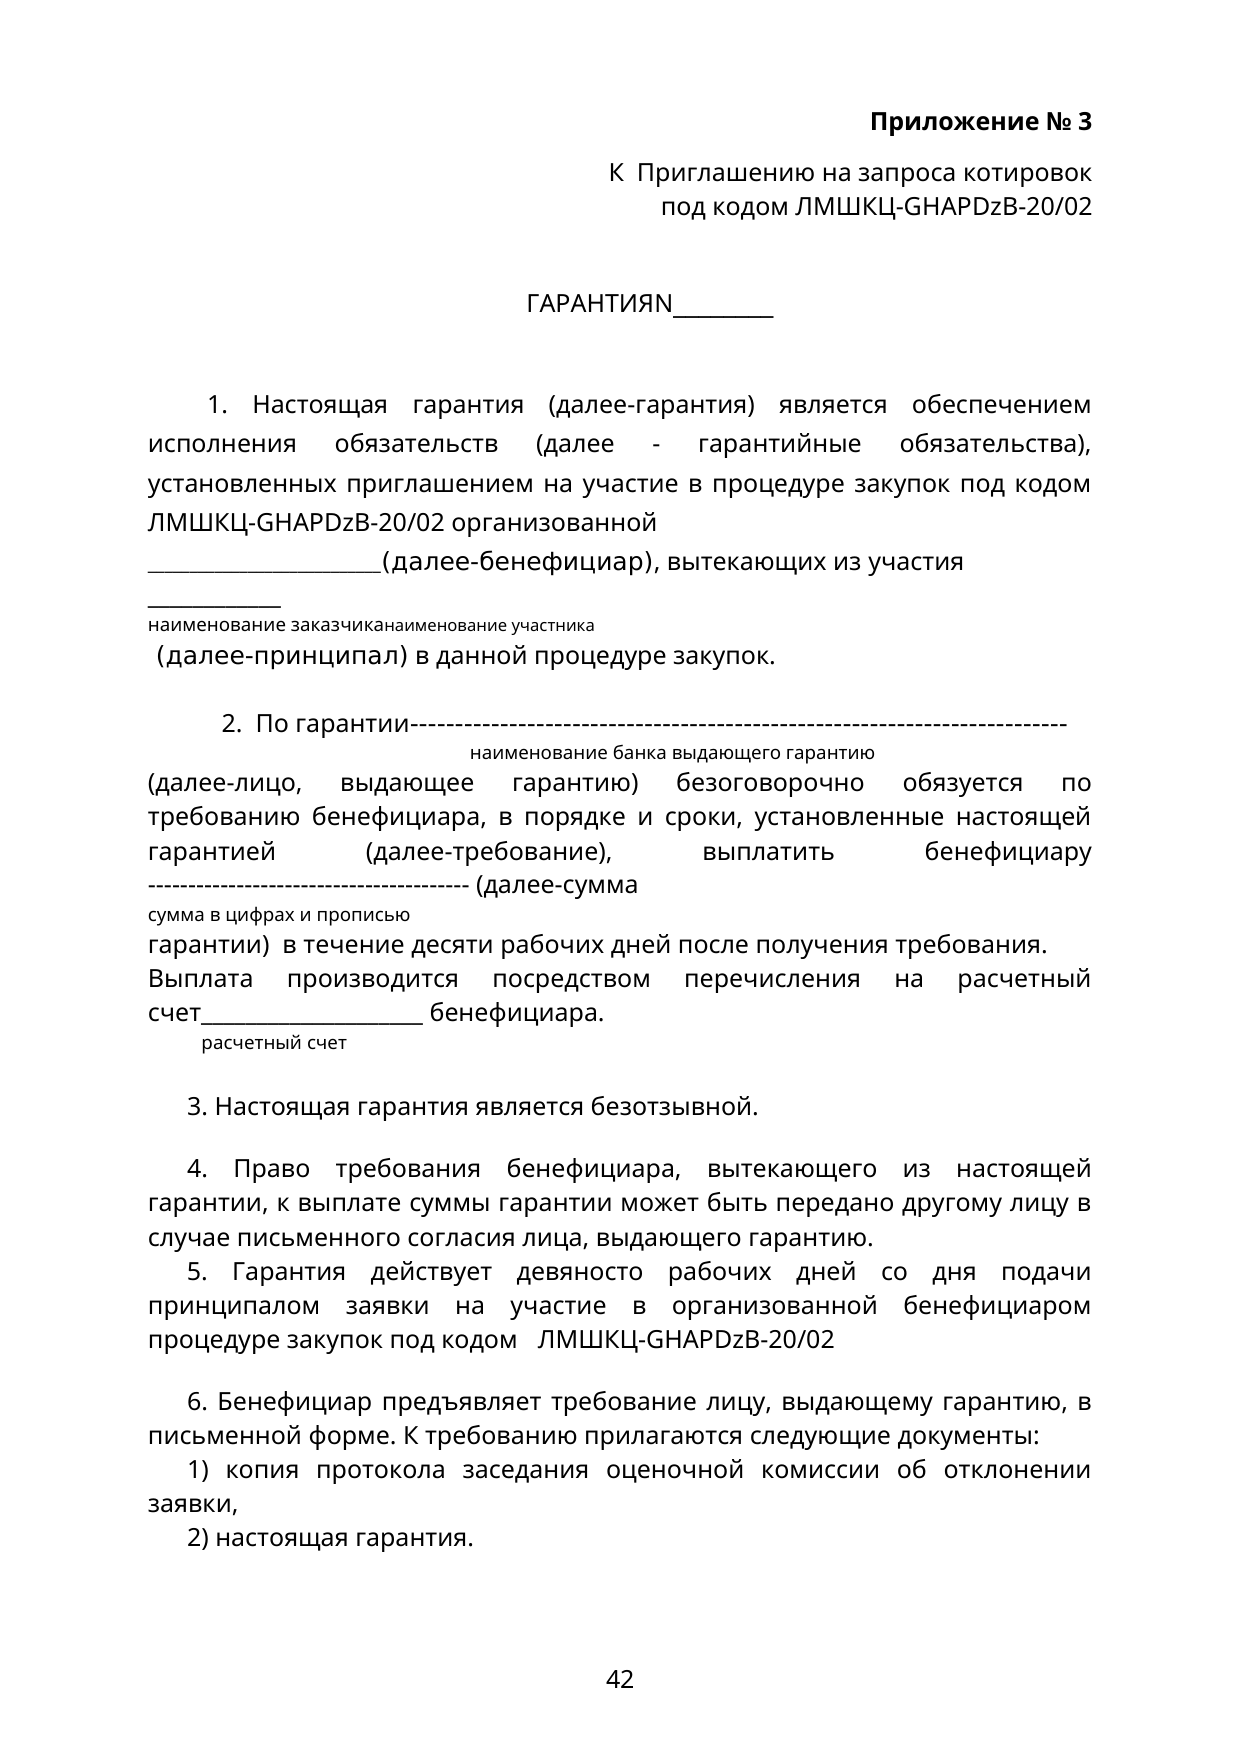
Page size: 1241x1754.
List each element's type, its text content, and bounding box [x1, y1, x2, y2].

text ____________________________(далее-бенефициар), вытекающих из участия ____________ [148, 544, 1092, 612]
text К Приглашению на запроса котировок под кодом ЛМШКЦ-GHAPDzB-20/02 [148, 154, 1092, 222]
text 2. По гарантии------------------------------------------------------------------------- [148, 705, 1092, 739]
text 1) копия протокола заседания оценочной комиссии об отклонении заявки, [148, 1452, 1092, 1520]
text Выплата производится посредством перечисления на расчетный счет____________________ бенефициара. [148, 961, 1092, 1029]
text (далее-принципал) в данной процедуре закупок. [148, 637, 1092, 671]
text 3. Настоящая гарантия является безотзывной. [148, 1088, 1092, 1123]
text (далее-лицо, выдающее гарантию) безоговорочно обязуется по требованию бенефициара, в порядке и сроки, установленные настоящей гарантией (далее-требование), выплатить бенефициару ---------------------------------------- (далее-сумма [148, 765, 1092, 901]
text расчетный счет [148, 1029, 1092, 1054]
text 5. Гарантия действует девяносто рабочих дней со дня подачи принципалом заявки на участие в организованной бенефициаром процедуре закупок под кодом ЛМШКЦ-GHAPDzB-20/02 [148, 1253, 1092, 1355]
text гарантии) в течение десяти рабочих дней после получения требования. [148, 927, 1092, 961]
text сумма в цифрах и прописью [148, 901, 1092, 927]
text 1. Настоящая гарантия (далее-гарантия) является обеспечением исполнения обязательств (далее - гарантийные обязательства), установленных приглашением на участие в процедуре закупок под кодом ЛМШКЦ-GHAPDzB-20/02 организованной [148, 387, 1092, 538]
text ГАРАНТИЯN________ [148, 286, 1092, 319]
text 4. Право требования бенефициара, вытекающего из настоящей гарантии, к выплате суммы гарантии может быть передано другому лицу в случае письменного согласия лица, выдающего гарантию. [148, 1151, 1092, 1253]
text Приложение № 3 [148, 103, 1092, 137]
text 2) настоящая гарантия. [148, 1520, 1092, 1554]
text наименование банка выдающего гарантию [148, 739, 1092, 765]
text 6. Бенефициар предъявляет требование лицу, выдающему гарантию, в письменной форме. К требованию прилагаются следующие документы: [148, 1384, 1092, 1452]
text наименование заказчиканаименование участника [148, 612, 1092, 637]
